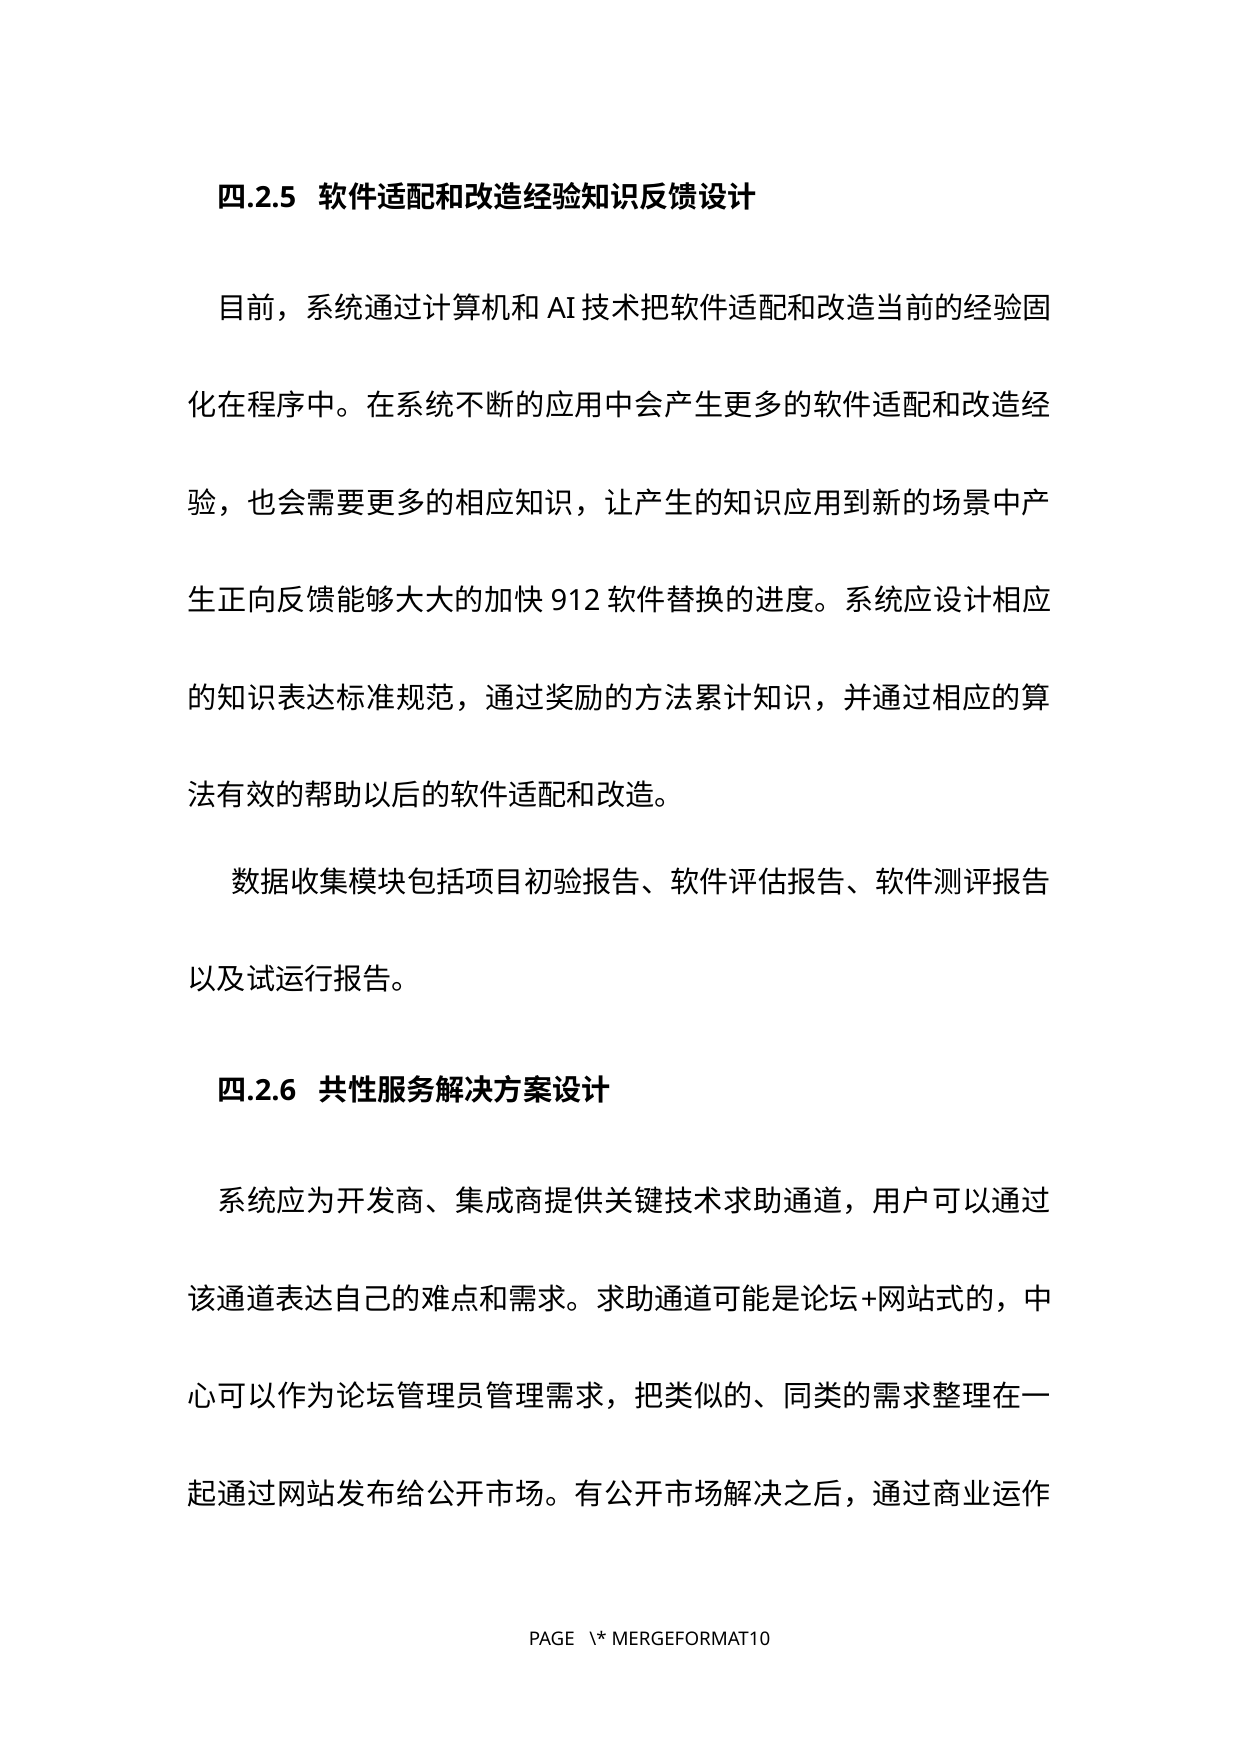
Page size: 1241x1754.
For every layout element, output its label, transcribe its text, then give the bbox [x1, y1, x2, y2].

text 数据收集模块包括项目初验报告、软件评估报告、软件测评报告以及试运行报告。 [187, 847, 1053, 1009]
text 目前，系统通过计算机和AI技术把软件适配和改造当前的经验固化在程序中。在系统不断的应用中会产生更多的软件适配和改造经验，也会需要更多的相应知识，让产生的知识应用到新的场景中产生正向反馈能够大大的加快912软件替换的进度。系统应设计相应的知识表达标准规范，通过奖励的方法累计知识，并通过相应的算法有效的帮助以后的软件适配和改造。 [187, 273, 1053, 826]
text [187, 1167, 1053, 1524]
subtitle 共性服务解决方案设计 [217, 1055, 1053, 1120]
subtitle 软件适配和改造经验知识反馈设计 [217, 162, 1053, 227]
